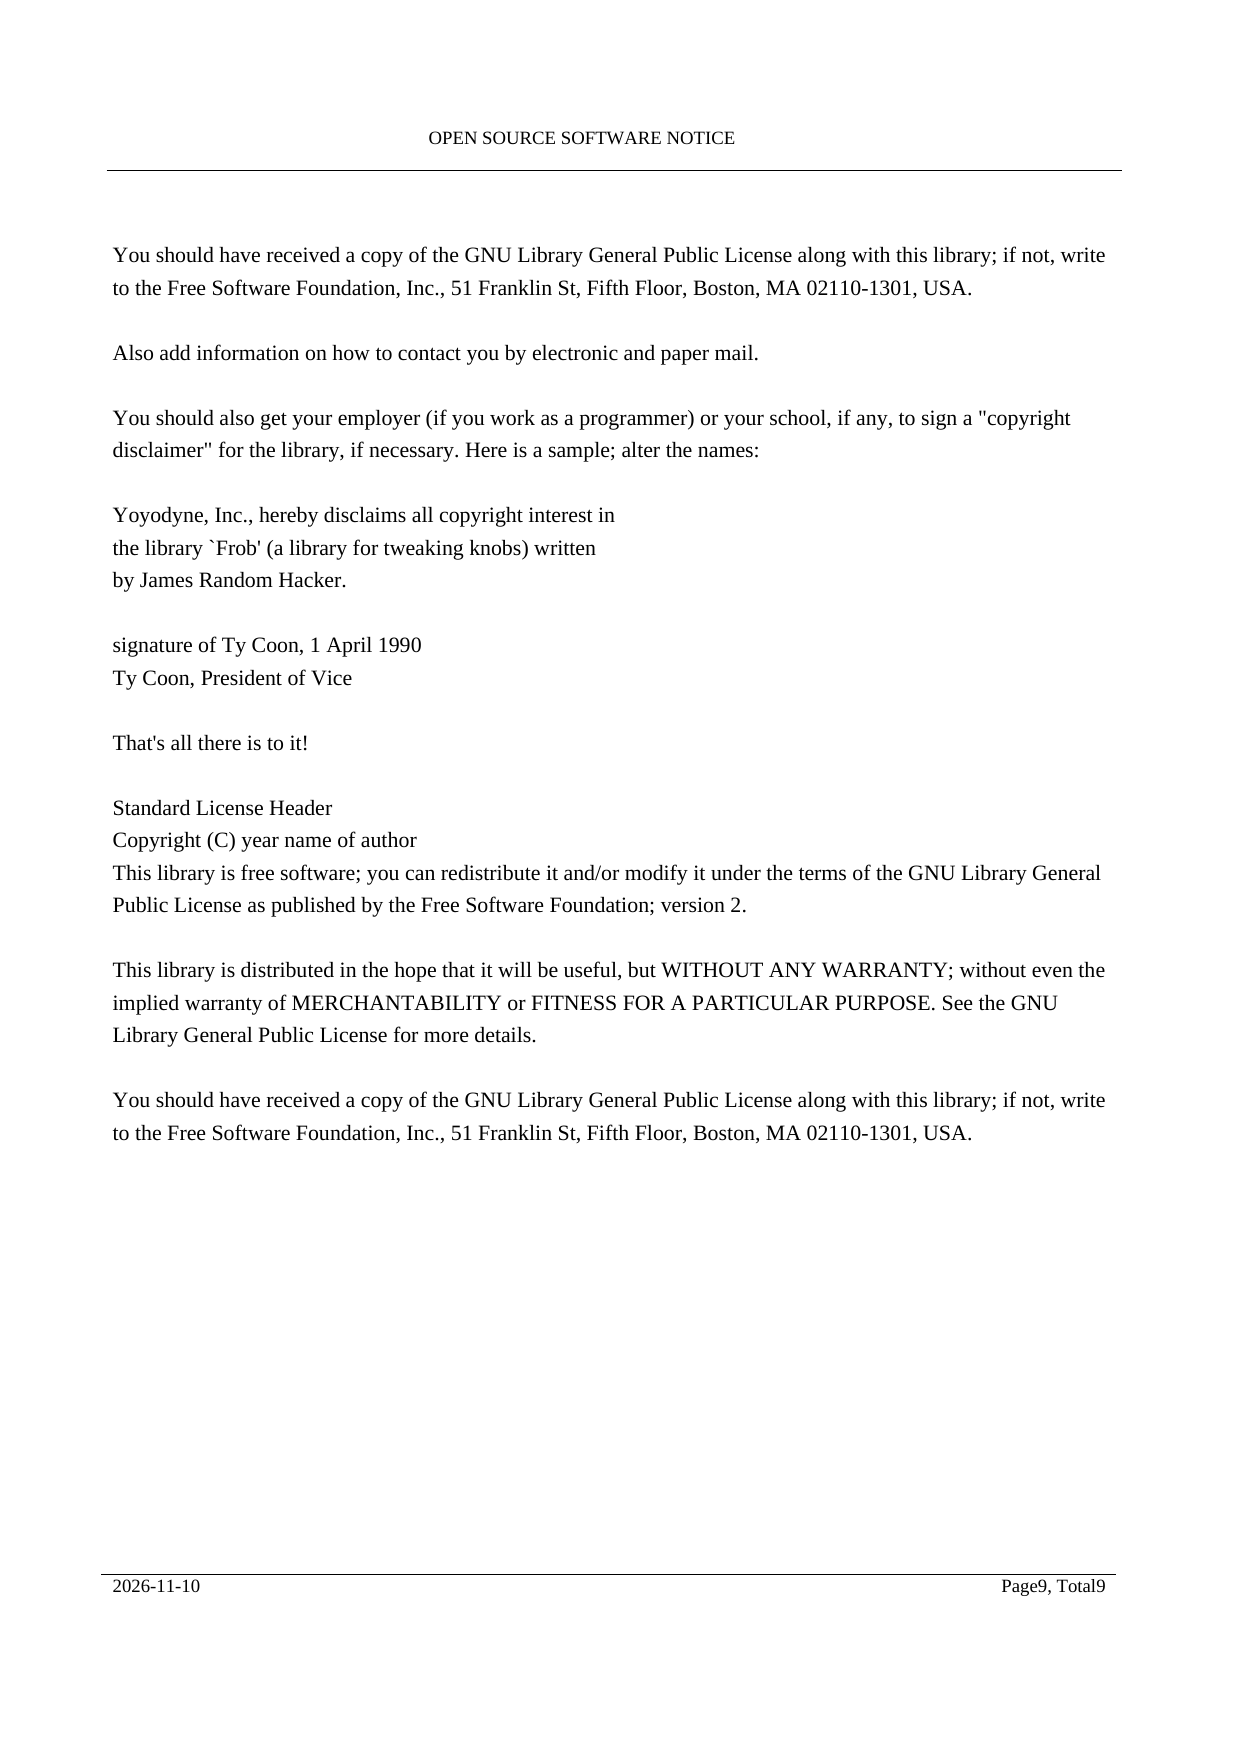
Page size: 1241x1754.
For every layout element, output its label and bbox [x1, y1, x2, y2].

text [112, 206, 1128, 1149]
